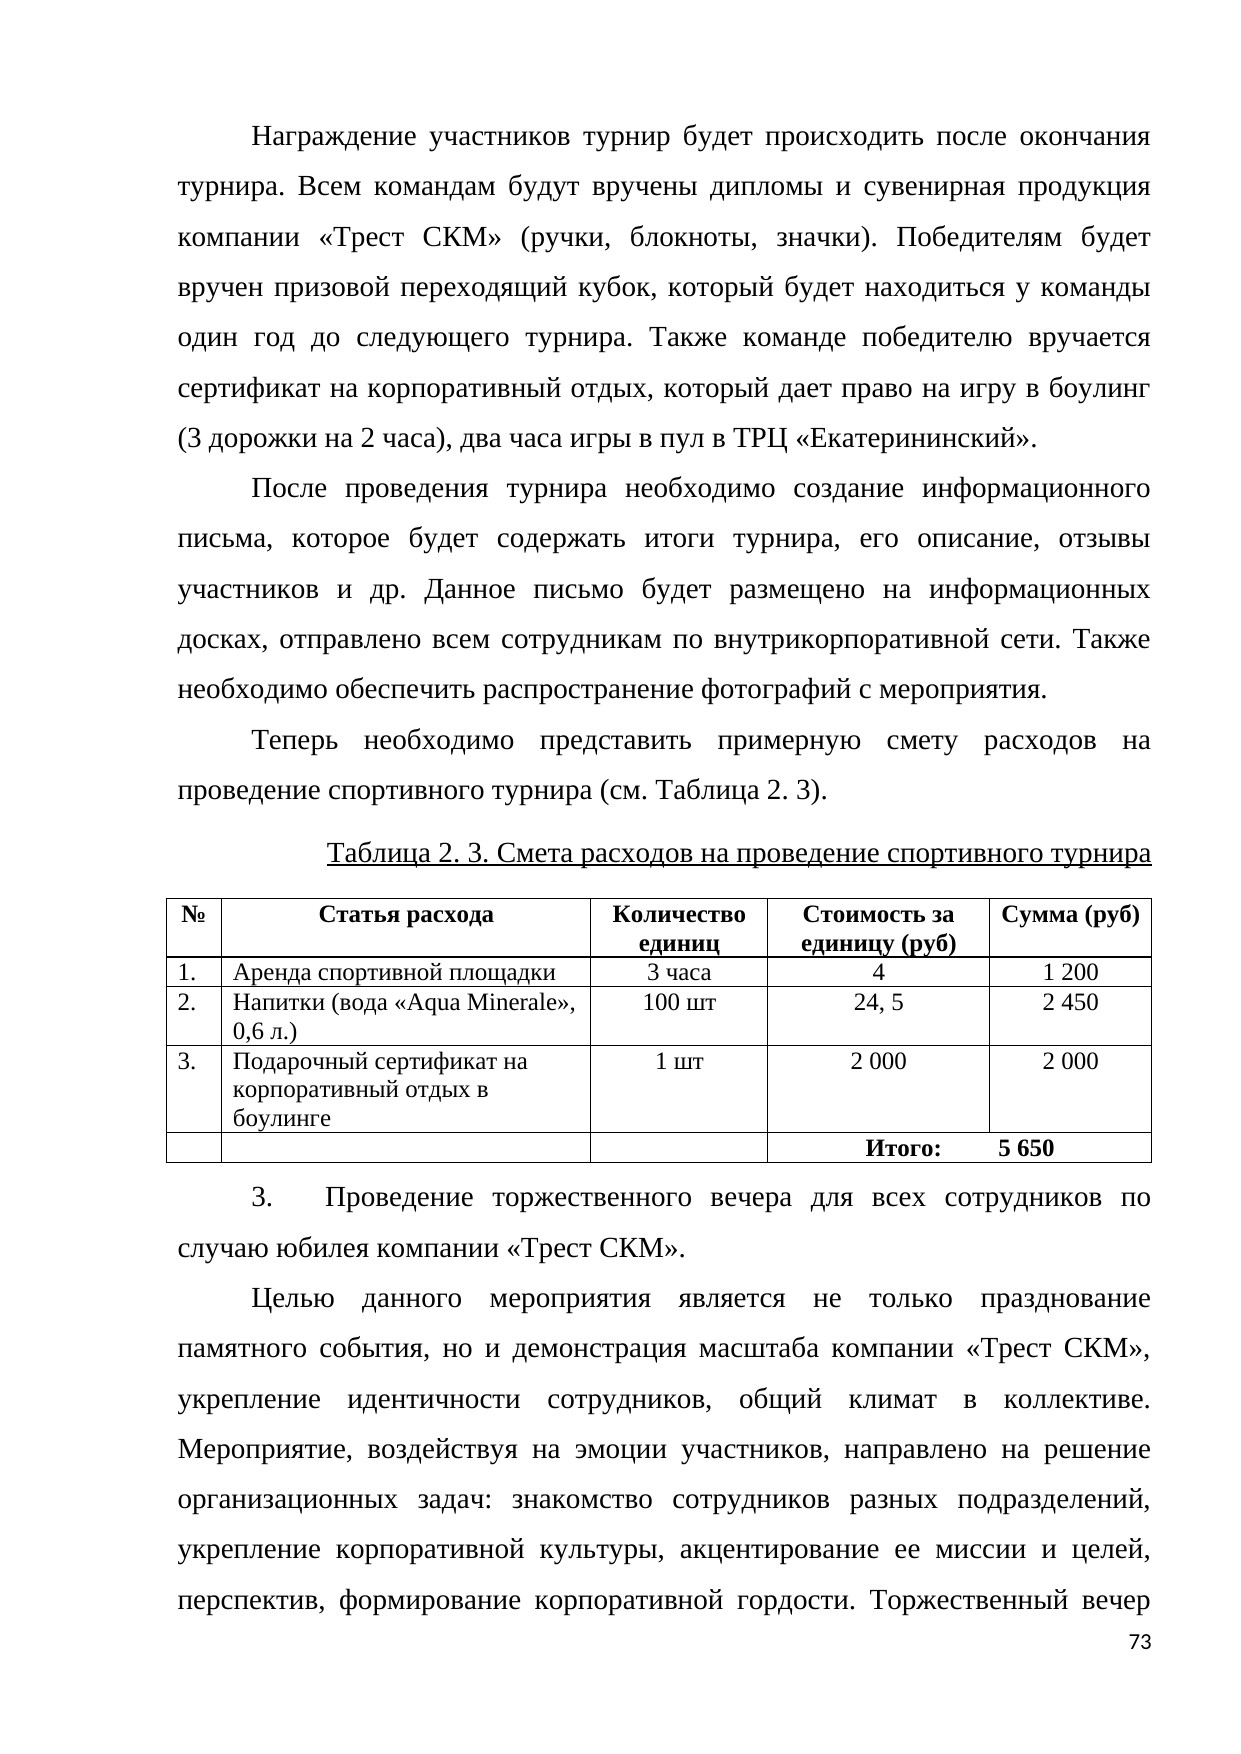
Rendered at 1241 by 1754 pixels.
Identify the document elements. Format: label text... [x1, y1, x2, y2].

table_cell 1 шт [591, 1046, 767, 1132]
table_cell Аренда спортивной площадки [222, 958, 590, 986]
list Награждение участников турнир будет происходить после окончания турнира. Всем командам будут вручены дипломы и сувенирная продукция компании «Трест СКМ» (ручки, блокноты, значки). Победителям будет вручен призовой переходящий кубок, который будет находиться у команды один год до следующего турнира. Также команде победителю вручается сертификат на корпоративный отдых, который дает право на игру в боулинг (3 дорожки на 2 часа), два часа игры в пул в ТРЦ «Екатерининский». [177, 118, 1152, 453]
table_header Статья расхода [222, 899, 590, 956]
table_header Количество единиц [591, 899, 767, 956]
list Теперь необходимо представить примерную смету расходов на проведение спортивного турнира (см. Таблица 2. 3). [177, 722, 1152, 806]
table_cell 3 часа [591, 958, 767, 986]
table_cell 1 200 [990, 958, 1151, 986]
list После проведения турнира необходимо создание информационного письма, которое будет содержать итоги турнира, его описание, отзывы участников и др. Данное письмо будет размещено на информационных досках, отправлено всем сотрудникам по внутрикорпоративной сети. Также необходимо обеспечить распространение фотографий с мероприятия. [177, 470, 1152, 705]
table_cell 3. [167, 1046, 221, 1132]
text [177, 1280, 1152, 1616]
table_cell 2 000 [768, 1046, 989, 1132]
list Проведение торжественного вечера для всех сотрудников по случаю юбилея компании «Трест СКМ». [177, 1179, 1152, 1263]
text Таблица 2. 3. Смета расходов на проведение спортивного турнира [177, 835, 1152, 868]
table_cell 1. [167, 958, 221, 986]
table_cell 24, 5 [768, 987, 989, 1045]
table_cell 2 000 [990, 1046, 1151, 1132]
table_cell 4 [768, 958, 989, 986]
table_cell Напитки (вода «Aqua Minerale», 0,6 л.) [222, 987, 590, 1045]
table_header № [167, 899, 221, 956]
table_header Сумма (руб) [990, 899, 1151, 956]
table_header Стоимость за единицу (руб) [768, 899, 989, 956]
table_cell Подарочный сертификат на корпоративный отдых в боулинге [222, 1046, 590, 1132]
table_cell 100 шт [591, 987, 767, 1045]
table_cell [167, 1133, 221, 1162]
table_cell 2. [167, 987, 221, 1045]
table_cell Итого: 5 650 [768, 1133, 1151, 1162]
table_cell [591, 1133, 767, 1162]
table_cell [222, 1133, 590, 1162]
table_cell 2 450 [990, 987, 1151, 1045]
